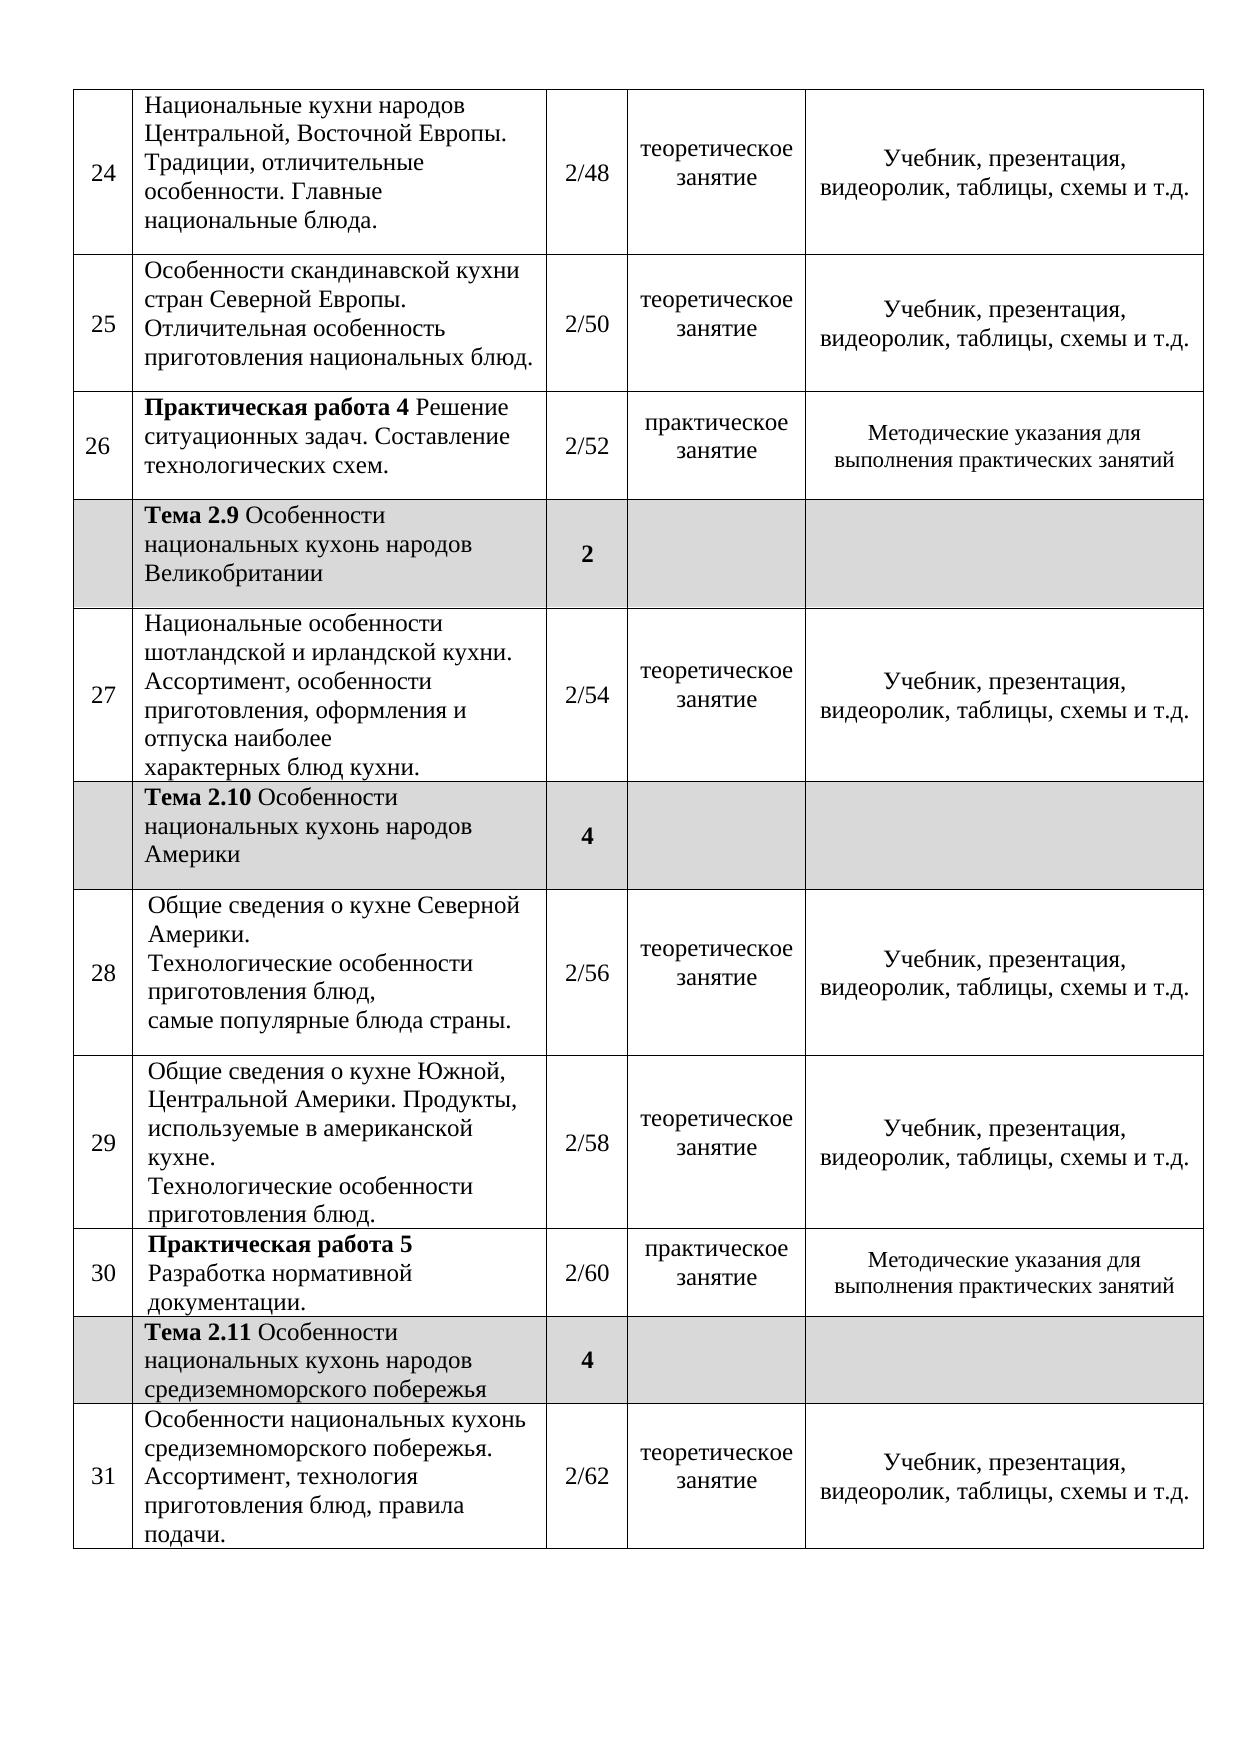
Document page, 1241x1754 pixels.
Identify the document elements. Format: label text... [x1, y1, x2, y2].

table_cell [806, 782, 1203, 889]
table_cell теоретическое занятие [628, 255, 805, 391]
table_cell [628, 500, 805, 607]
table_cell теоретическое занятие [628, 890, 805, 1055]
table_cell Методические указания для выполнения практических занятий [806, 1229, 1203, 1316]
table_cell 26 [74, 392, 132, 499]
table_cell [806, 1404, 1203, 1548]
table_cell 2/52 [547, 392, 627, 499]
table_cell 27 [74, 609, 132, 781]
table_cell Особенности национальных кухонь средиземноморского побережья. Ассортимент, технология приготовления блюд, правила подачи. [133, 1404, 546, 1548]
table_cell практическое занятие [628, 1229, 805, 1316]
table_cell 28 [74, 890, 132, 1055]
table_cell 2/58 [547, 1056, 627, 1228]
table_cell теоретическое занятие [628, 1056, 805, 1228]
table_cell 24 [74, 90, 132, 254]
table_cell Тема 2.10 Особенности национальных кухонь народов Америки [133, 782, 546, 889]
table_cell 25 [74, 255, 132, 391]
table_cell Учебник, презентация, видеоролик, таблицы, схемы и т.д. [806, 609, 1203, 781]
table_cell Тема 2.9 Особенности национальных кухонь народов Великобритании [133, 500, 546, 607]
table_cell Практическая работа 5 Разработка нормативной документации. [133, 1229, 546, 1316]
table_cell 2/50 [547, 255, 627, 391]
table_cell Учебник, презентация, видеоролик, таблицы, схемы и т.д. [806, 890, 1203, 1055]
table_cell 2/54 [547, 609, 627, 781]
table_cell [628, 1317, 805, 1403]
table_cell 2/62 [547, 1404, 627, 1548]
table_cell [806, 90, 1203, 254]
table_cell Практическая работа 4 Решение ситуационных задач. Составление технологических схем. [133, 392, 546, 499]
table_cell [628, 782, 805, 889]
table_cell Общие сведения о кухне Южной, Центральной Америки. Продукты, используемые в американской кухне. Технологические особенности приготовления блюд. [133, 1056, 546, 1228]
table_cell 2 [547, 500, 627, 607]
table_cell 4 [547, 1317, 627, 1403]
table_cell 31 [74, 1404, 132, 1548]
table_cell 2/60 [547, 1229, 627, 1316]
table_cell 2/56 [547, 890, 627, 1055]
table_cell Особенности скандинавской кухни стран Северной Европы. Отличительная особенность приготовления национальных блюд. [133, 255, 546, 391]
table_cell Тема 2.11 Особенности национальных кухонь народов средиземноморского побережья [133, 1317, 546, 1403]
table_cell теоретическое занятие [628, 609, 805, 781]
table_cell 29 [74, 1056, 132, 1228]
table_cell практическое занятие [628, 392, 805, 499]
table_cell [806, 500, 1203, 607]
table_cell [74, 782, 132, 889]
table_cell 30 [74, 1229, 132, 1316]
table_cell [628, 1404, 805, 1548]
table_cell Общие сведения о кухне Северной Америки. Технологические особенности приготовления блюд, самые популярные блюда страны. [133, 890, 546, 1055]
table_cell Методические указания для выполнения практических занятий [806, 392, 1203, 499]
table_cell [74, 1317, 132, 1403]
table_cell 2/48 [547, 90, 627, 254]
table_cell Национальные кухни народов Центральной, Восточной Европы. Традиции, отличительные особенности. Главные национальные блюда. [133, 90, 546, 254]
table_cell [74, 500, 132, 607]
table_cell Учебник, презентация, видеоролик, таблицы, схемы и т.д. [806, 255, 1203, 391]
table_cell Учебник, презентация, видеоролик, таблицы, схемы и т.д. [806, 1056, 1203, 1228]
table_cell 4 [547, 782, 627, 889]
table_cell Национальные особенности шотландской и ирландской кухни. Ассортимент, особенности приготовления, оформления и отпуска наиболее характерных блюд кухни. [133, 609, 546, 781]
table_cell [806, 1317, 1203, 1403]
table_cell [628, 90, 805, 254]
